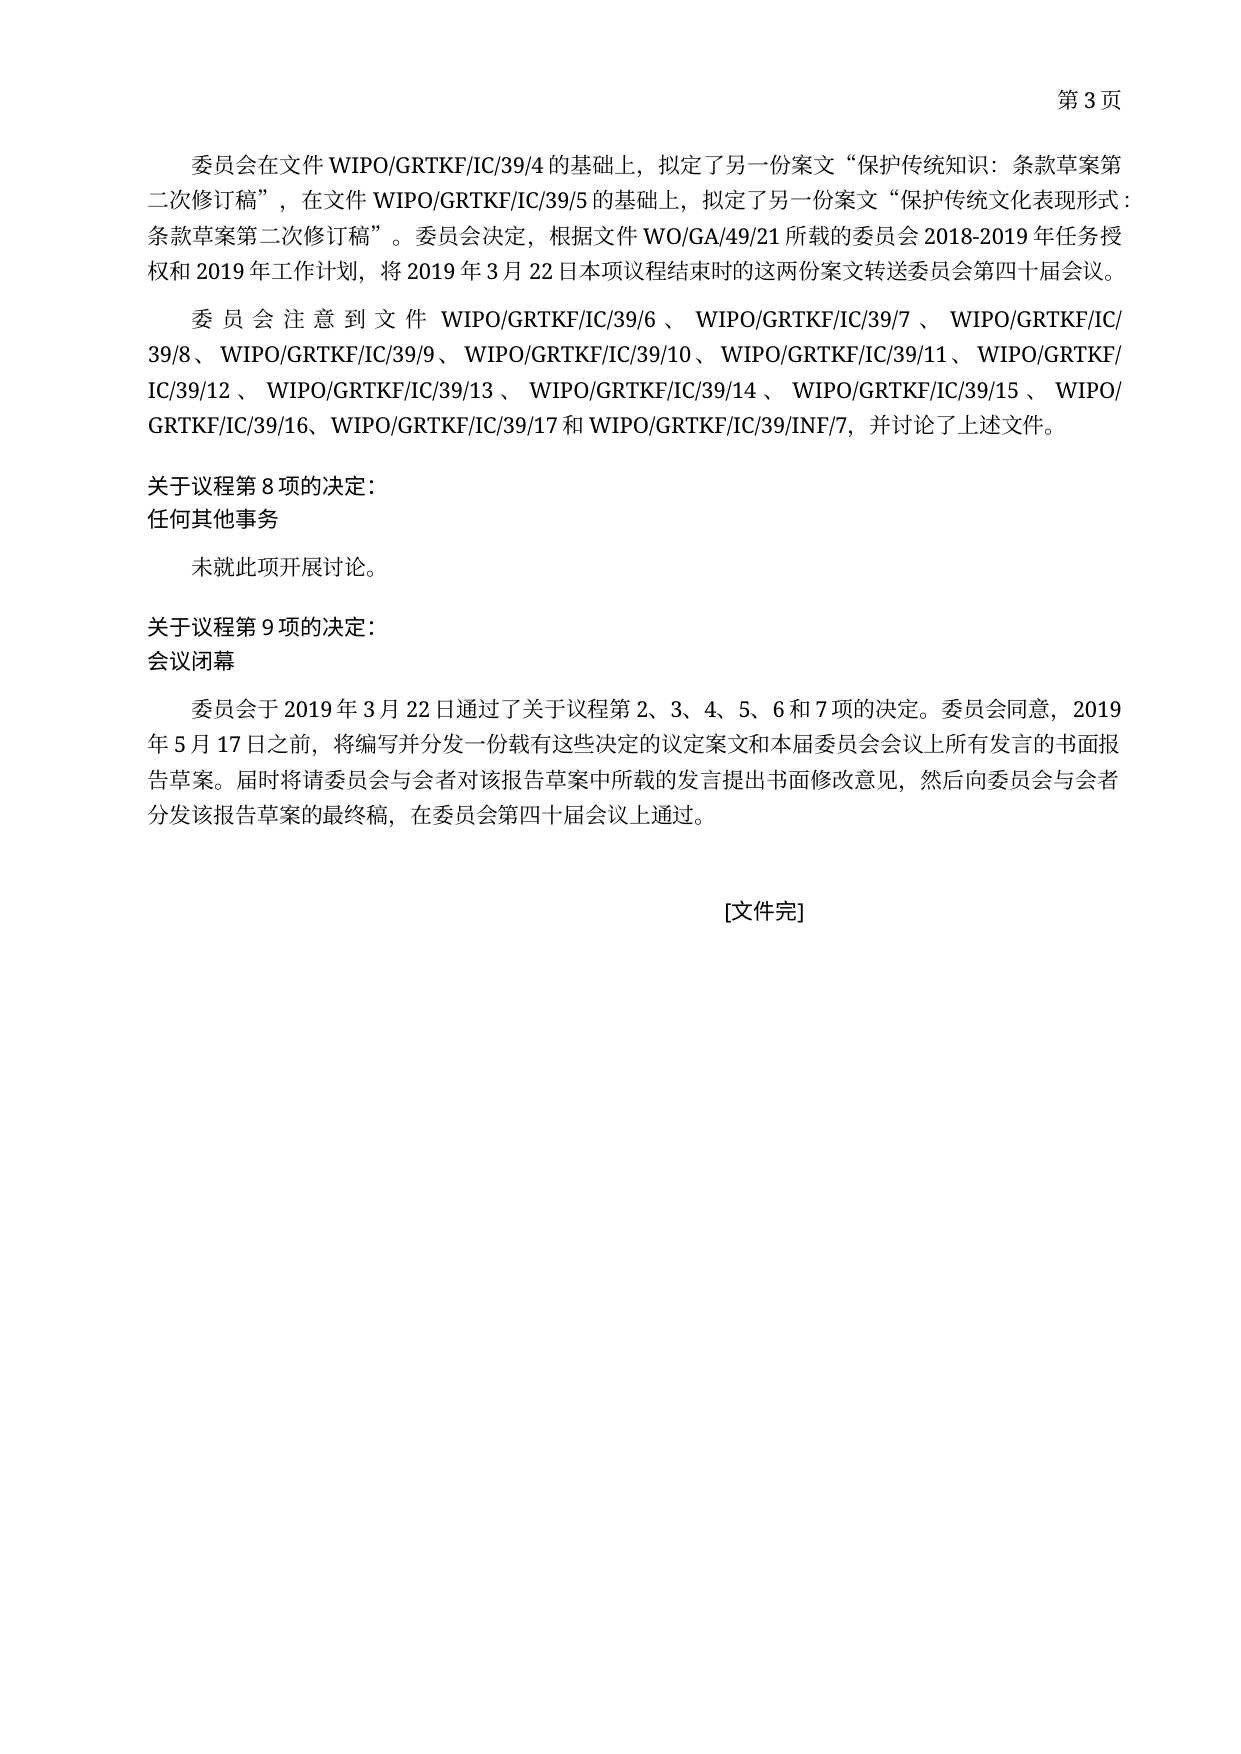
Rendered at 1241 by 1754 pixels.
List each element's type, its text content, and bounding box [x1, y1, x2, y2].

text [文件完] [724, 890, 1122, 926]
text 任何其他事务 [148, 501, 1122, 534]
text 委员会注意到文件WIPO/GRTKF/IC/39/6、WIPO/GRTKF/IC/39/7、WIPO/GRTKF/IC/39/8、WIPO/‌GRTKF/IC/39/9、WIPO/GRTKF/IC/39/10、WIPO/GRTKF/IC/39/11、WIPO/GRTKF/IC/39/12、WIPO/GRTKF/‌IC/39/13、WIPO/GRTKF/IC/39/14、WIPO/GRTKF/IC/39/15、WIPO/GRTKF/IC/39/16、WIPO/GRTKF/IC/‌39/17和WIPO/GRTKF/IC/39/INF/7，并讨论了上述文件。 [148, 298, 1122, 440]
text 未就此项开展讨论。 [148, 546, 1122, 582]
text 关于议程第9项的决定： [148, 607, 1122, 642]
text 关于议程第8项的决定： [148, 465, 1122, 501]
text 委员会于2019年3月22日通过了关于议程第2、3、4、5、6和7项的决定。委员会同意，2019年5月17日之前，将编写并分发一份载有这些决定的议定案文和本届委员会会议上所有发言的书面报告草案。届时将请委员会与会者对该报告草案中所载的发言提出书面修改意见，然后向委员会与会者分发该报告草案的最终稿，在委员会第四十届会议上通过。 [148, 688, 1122, 830]
text 委员会在文件WIPO/GRTKF/IC/39/4的基础上，拟定了另一份案文“保护传统知识：条款草案第二次修订稿”，在文件WIPO/GRTKF/IC/39/5的基础上，拟定了另一份案文“保护传统文化表现形式：条款草案第二次修订稿”。委员会决定，根据文件WO/GA/49/21所载的委员会2018-2019年任务授权和2019年工作计划，将2019年3月22日本项议程结束时的这两份案文转送委员会第四十届会议。 [148, 144, 1122, 286]
text 会议闭幕 [148, 642, 1122, 676]
